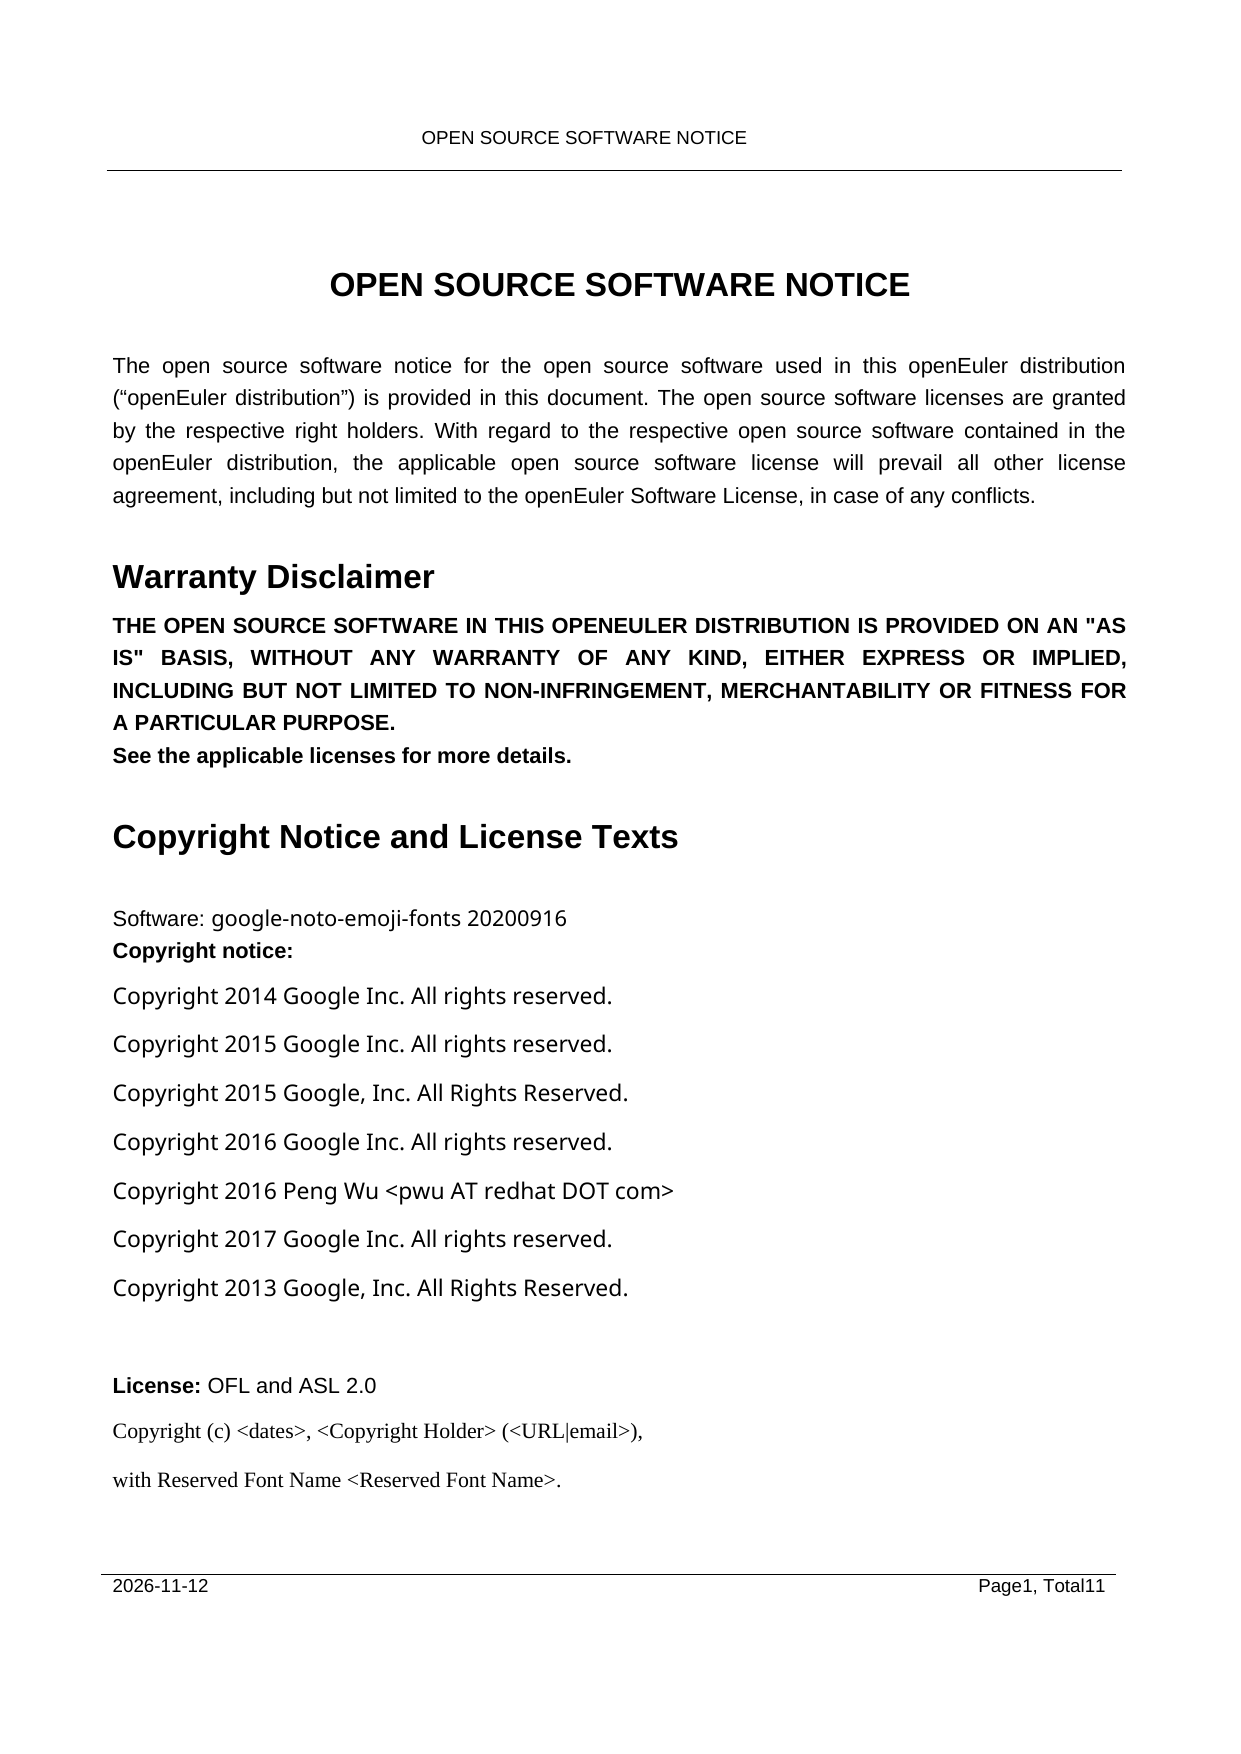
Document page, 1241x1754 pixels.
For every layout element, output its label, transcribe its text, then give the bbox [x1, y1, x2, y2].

text The open source software notice for the open source software used in this openEuler distribution (“openEuler distribution”) is provided in this document. The open source software licenses are granted by the respective right holders. With regard to the respective open source software contained in the openEuler distribution, the applicable open source software license will prevail all other license agreement, including but not limited to the openEuler Software License, in case of any conflicts. [112, 349, 1128, 511]
text Software: google-noto-emoji-fonts 20200916 [112, 901, 1128, 934]
text THE OPEN SOURCE SOFTWARE IN THIS OPENEULER DISTRIBUTION IS PROVIDED ON AN "AS IS" BASIS, WITHOUT ANY WARRANTY OF ANY KIND, EITHER EXPRESS OR IMPLIED, INCLUDING BUT NOT LIMITED TO NON-INFRINGEMENT, MERCHANTABILITY OR FITNESS FOR A PARTICULAR PURPOSE. See the applicable licenses for more details. [112, 609, 1128, 771]
text Copyright 2014 Google Inc. All rights reserved. Copyright 2015 Google Inc. All rights reserved. Copyright 2015 Google, Inc. All Rights Reserved. Copyright 2016 Google Inc. All rights reserved. Copyright 2016 Peng Wu <pwu AT redhat DOT com> Copyright 2017 Google Inc. All rights reserved. Copyright 2013 Google, Inc. All Rights Reserved. [112, 979, 1128, 1353]
text OPEN SOURCE SOFTWARE NOTICE [112, 251, 1128, 316]
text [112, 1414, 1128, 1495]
text Copyright notice: [112, 934, 1128, 966]
text License: OFL and ASL 2.0 [112, 1369, 1128, 1402]
text Warranty Disclaimer [112, 544, 1128, 609]
text Copyright Notice and License Texts [112, 804, 1128, 869]
